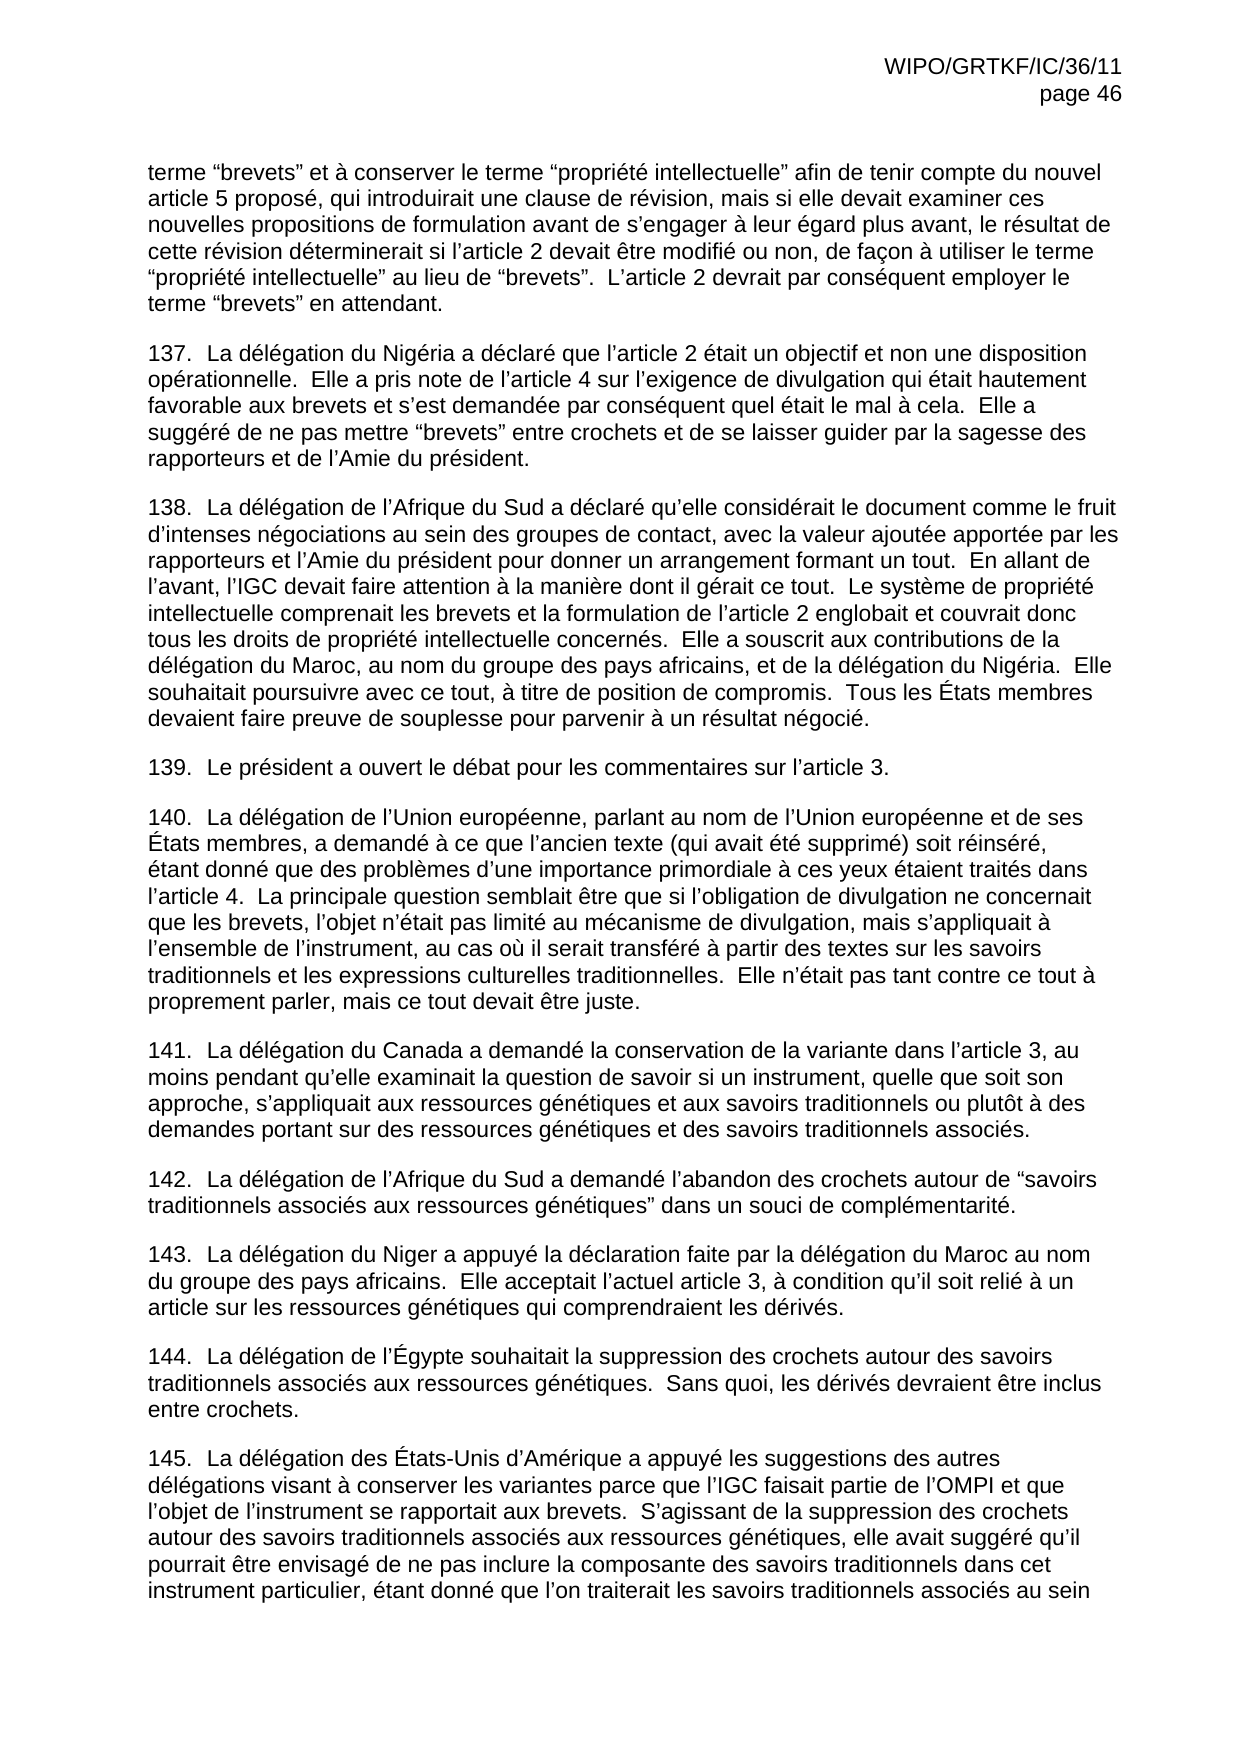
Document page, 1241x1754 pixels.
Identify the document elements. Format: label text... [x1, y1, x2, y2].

text La délégation de l’Égypte souhaitait la suppression des crochets autour des savoirs traditionnels associés aux ressources génétiques. Sans quoi, les dérivés devraient être inclus entre crochets. [148, 1343, 1122, 1422]
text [148, 158, 1122, 317]
text La délégation du Nigéria a déclaré que l’article 2 était un objectif et non une disposition opérationnelle. Elle a pris note de l’article 4 sur l’exigence de divulgation qui était hautement favorable aux brevets et s’est demandée par conséquent quel était le mal à cela. Elle a suggéré de ne pas mettre “brevets” entre crochets et de se laisser guider par la sagesse des rapporteurs et de l’Amie du président. [148, 339, 1122, 471]
text Le président a ouvert le débat pour les commentaires sur l’article 3. [148, 754, 1122, 781]
text La délégation du Canada a demandé la conservation de la variante dans l’article 3, au moins pendant qu’elle examinait la question de savoir si un instrument, quelle que soit son approche, s’appliquait aux ressources génétiques et aux savoirs traditionnels ou plutôt à des demandes portant sur des ressources génétiques et des savoirs traditionnels associés. [148, 1037, 1122, 1143]
text La délégation de l’Afrique du Sud a déclaré qu’elle considérait le document comme le fruit d’intenses négociations au sein des groupes de contact, avec la valeur ajoutée apportée par les rapporteurs et l’Amie du président pour donner un arrangement formant un tout. En allant de l’avant, l’IGC devait faire attention à la manière dont il gérait ce tout. Le système de propriété intellectuelle comprenait les brevets et la formulation de l’article 2 englobait et couvrait donc tous les droits de propriété intellectuelle concernés. Elle a souscrit aux contributions de la délégation du Maroc, au nom du groupe des pays africains, et de la délégation du Nigéria. Elle souhaitait poursuivre avec ce tout, à titre de position de compromis. Tous les États membres devaient faire preuve de souplesse pour parvenir à un résultat négocié. [148, 494, 1122, 731]
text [148, 1445, 1122, 1603]
text La délégation du Niger a appuyé la déclaration faite par la délégation du Maroc au nom du groupe des pays africains. Elle acceptait l’actuel article 3, à condition qu’il soit relié à un article sur les ressources génétiques qui comprendraient les dérivés. [148, 1241, 1122, 1320]
text La délégation de l’Union européenne, parlant au nom de l’Union européenne et de ses États membres, a demandé à ce que l’ancien texte (qui avait été supprimé) soit réinséré, étant donné que des problèmes d’une importance primordiale à ces yeux étaient traités dans l’article 4. La principale question semblait être que si l’obligation de divulgation ne concernait que les brevets, l’objet n’était pas limité au mécanisme de divulgation, mais s’appliquait à l’ensemble de l’instrument, au cas où il serait transféré à partir des textes sur les savoirs traditionnels et les expressions culturelles traditionnelles. Elle n’était pas tant contre ce tout à proprement parler, mais ce tout devait être juste. [148, 804, 1122, 1014]
text La délégation de l’Afrique du Sud a demandé l’abandon des crochets autour de “savoirs traditionnels associés aux ressources génétiques” dans un souci de complémentarité. [148, 1166, 1122, 1218]
